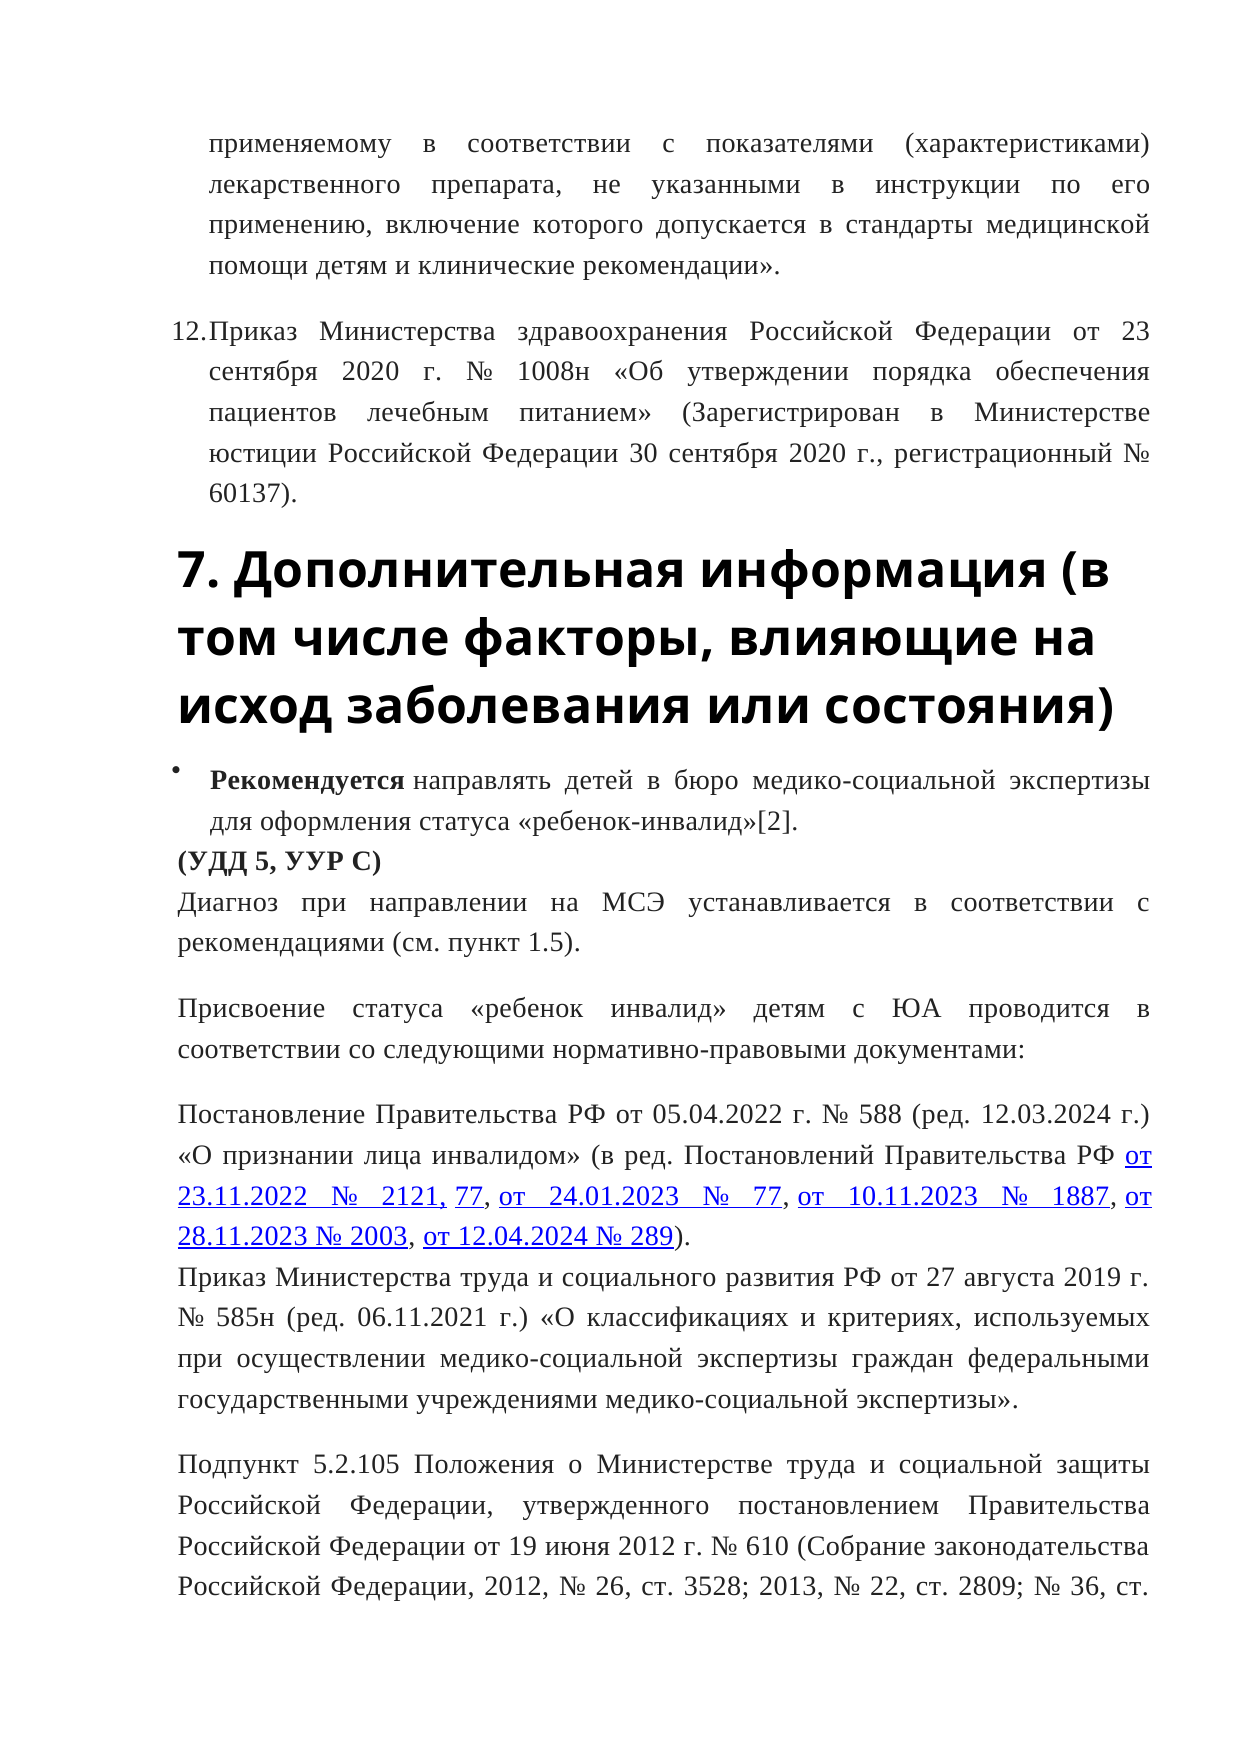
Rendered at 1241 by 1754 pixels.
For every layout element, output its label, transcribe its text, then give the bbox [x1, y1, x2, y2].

text Присвоение статуса «ребенок инвалид» детям с ЮА проводится в соответствии со следующими нормативно-правовыми документами: [177, 983, 1152, 1064]
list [171, 118, 1152, 281]
text (УДД 5, УУР С) [177, 836, 1152, 877]
text 7. Дополнительная информация (в том числе факторы, влияющие на исход заболевания или состояния) [177, 534, 1152, 738]
list Приказ Министерства здравоохранения Российской Федерации от 23 сентября 2020 г. № 1008н «Об утверждении порядка обеспечения пациентов лечебным питанием» (Зарегистрирован в Министерстве юстиции Российской Федерации 30 сентября 2020 г., регистрационный № 60137). [171, 306, 1152, 509]
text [177, 1439, 1152, 1602]
text Диагноз при направлении на МСЭ устанавливается в соответствии с рекомендациями (см. пункт 1.5). [177, 877, 1152, 958]
text Приказ Министерства труда и социального развития РФ от 27 августа 2019 г. № 585н (ред. 06.11.2021 г.) «О классификациях и критериях, используемых при осуществлении медико-социальной экспертизы граждан федеральными государственными учреждениями медико-социальной экспертизы». [177, 1252, 1152, 1414]
list Рекомендуется направлять детей в бюро медико-социальной экспертизы для оформления статуса «ребенок-инвалид»[2]. [172, 755, 1152, 836]
text Постановление Правительства РФ от 05.04.2022 г. № 588 (ред. 12.03.2024 г.) «О признании лица инвалидом» (в ред. Постановлений Правительства РФ от 23.11.2022 № 2121, 77, от 24.01.2023 № 77, от 10.11.2023 № 1887, от 28.11.2023 № 2003, от 12.04.2024 № 289). [177, 1089, 1152, 1252]
